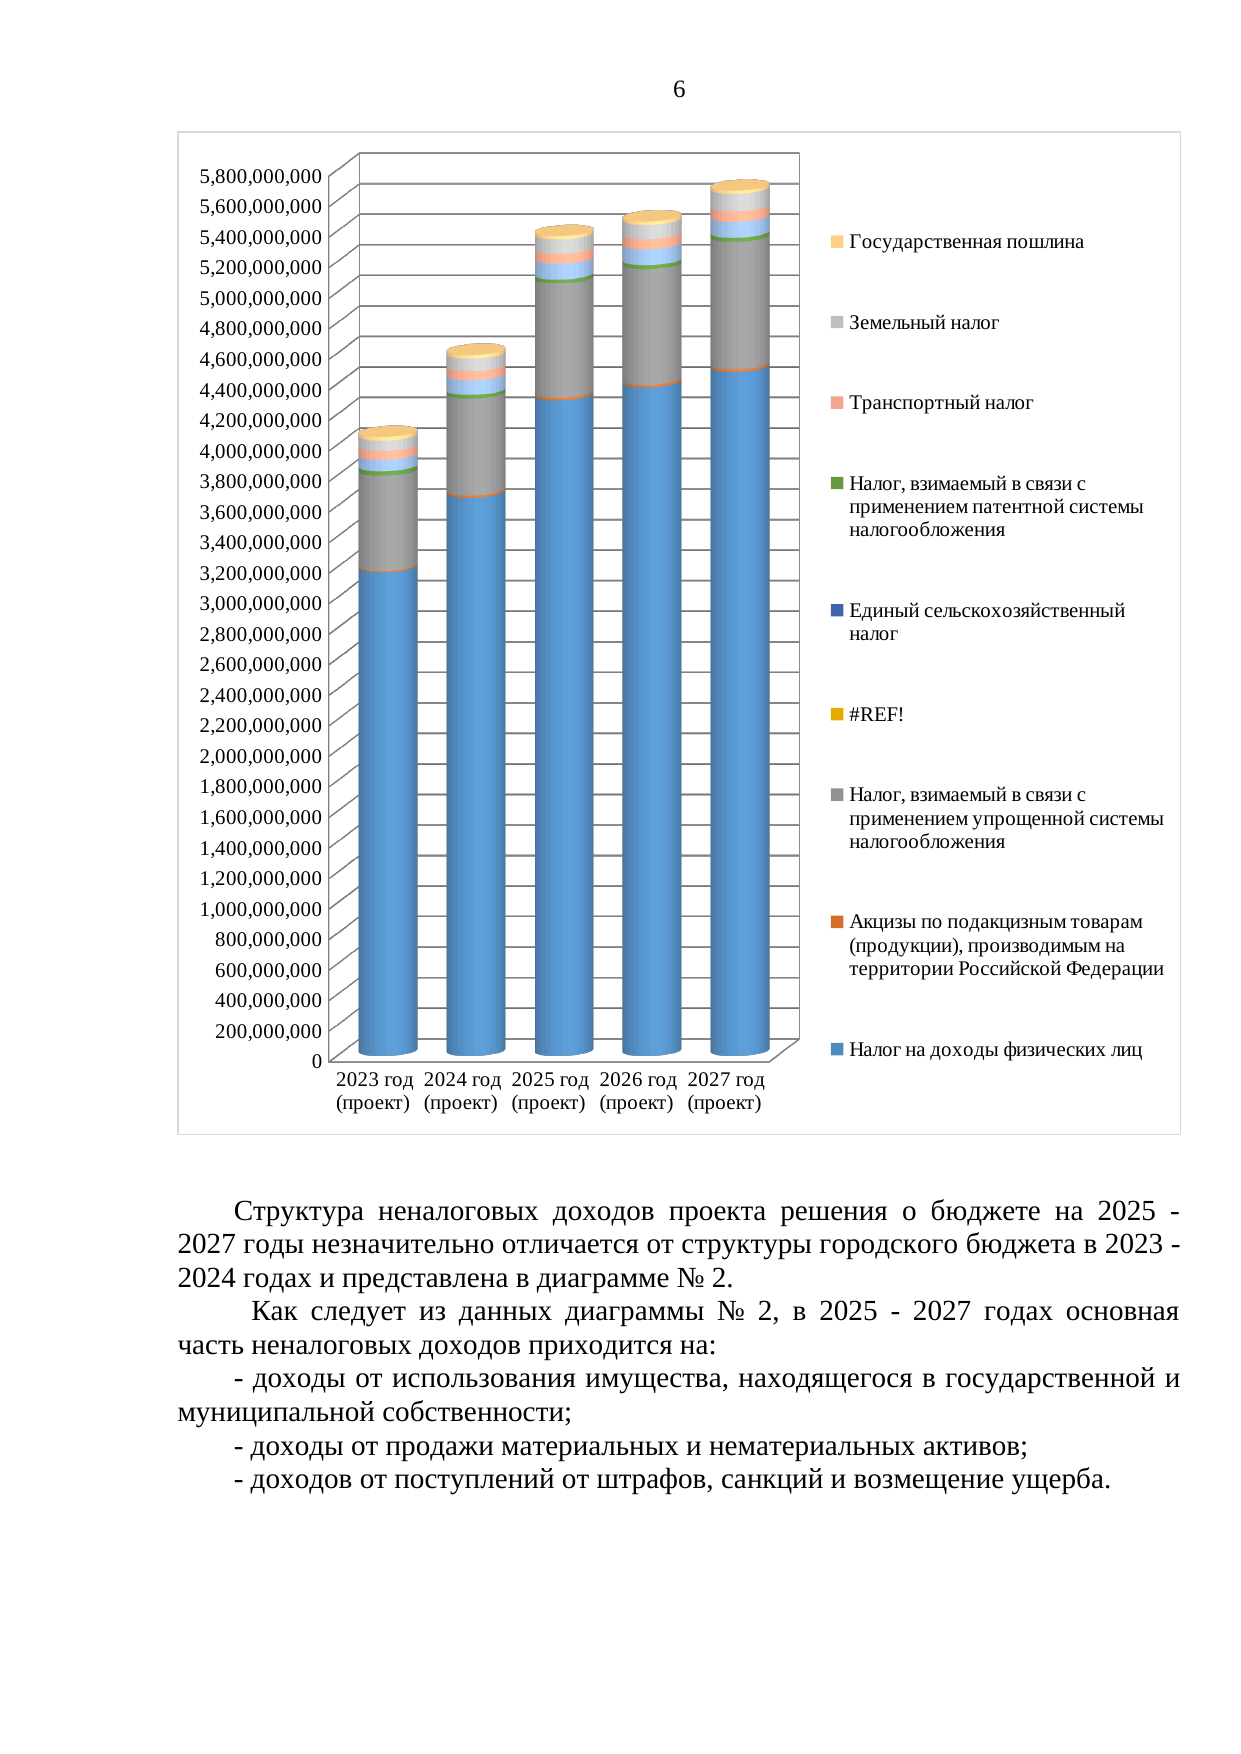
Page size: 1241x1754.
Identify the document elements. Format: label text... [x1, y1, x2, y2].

text - доходы от использования имущества, находящегося в государственной и муниципальной собственности; [177, 1361, 1181, 1428]
text Структура неналоговых доходов проекта решения о бюджете на 2025 - 2027 годы незначительно отличается от структуры городского бюджета в 2023 - 2024 годах и представлена в диаграмме № 2. [177, 1193, 1181, 1293]
text - доходы от продажи материальных и нематериальных активов; [177, 1428, 1181, 1461]
text Как следует из данных диаграммы № 2, в 2025 - 2027 годах основная часть неналоговых доходов приходится на: [177, 1293, 1181, 1361]
text - доходов от поступлений от штрафов, санкций и возмещение ущерба. [177, 1461, 1181, 1495]
